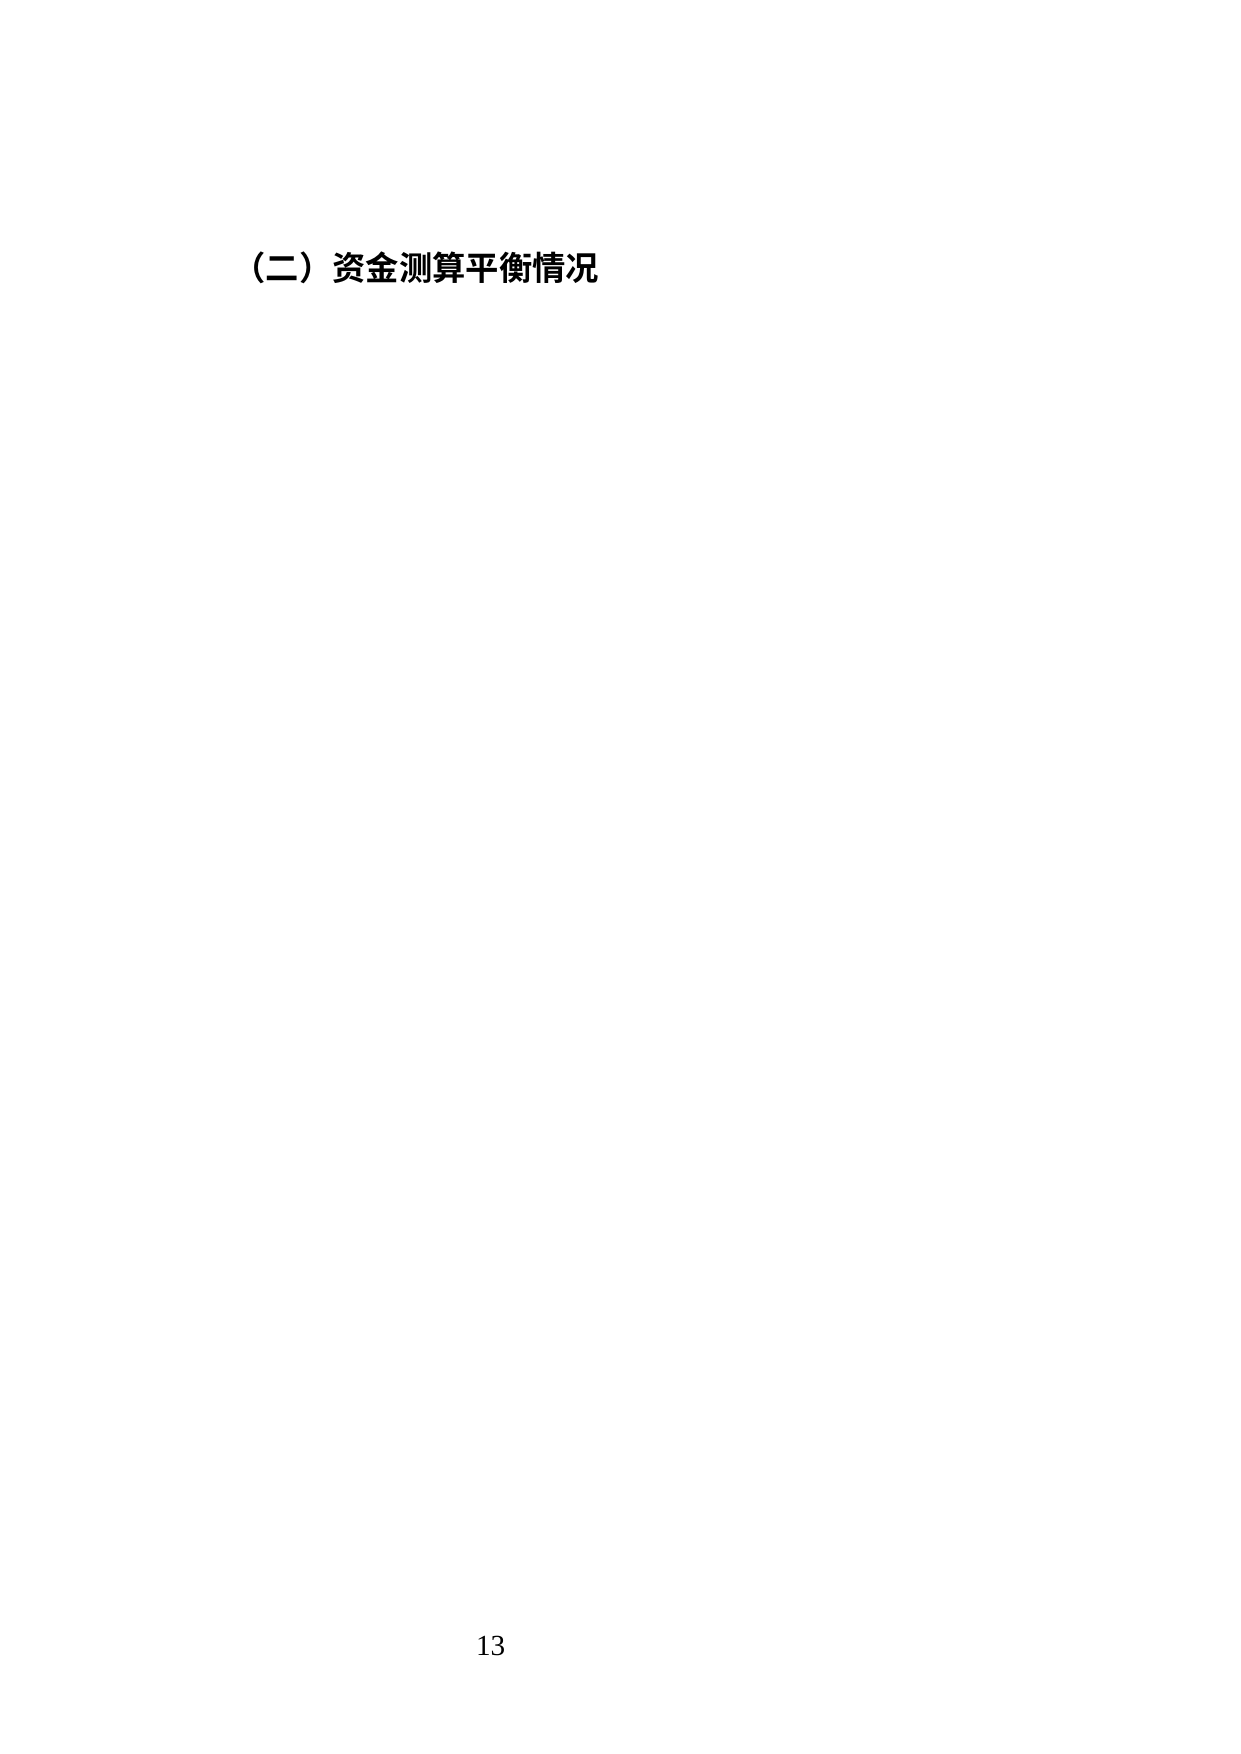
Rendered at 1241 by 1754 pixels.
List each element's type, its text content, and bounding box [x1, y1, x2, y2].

text （二）资金测算平衡情况 [165, 233, 1087, 298]
